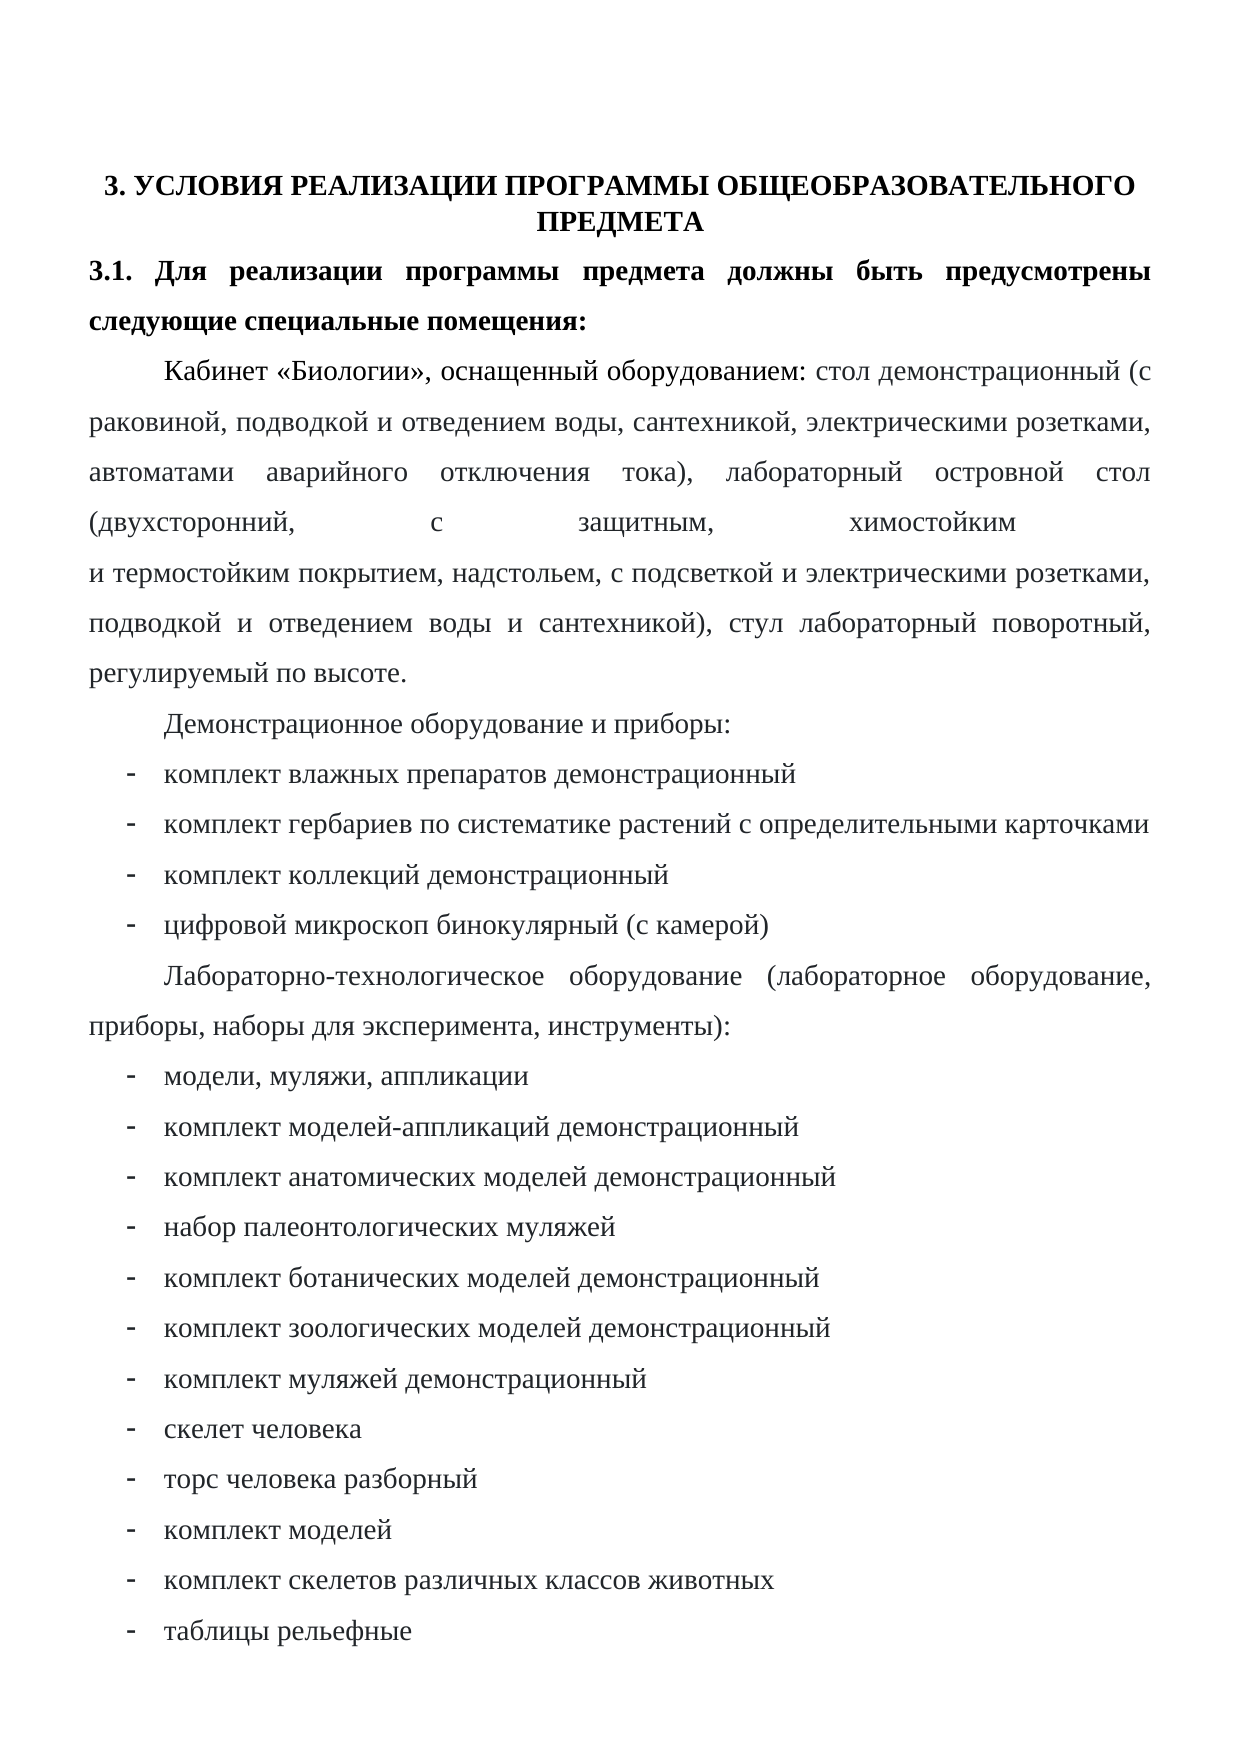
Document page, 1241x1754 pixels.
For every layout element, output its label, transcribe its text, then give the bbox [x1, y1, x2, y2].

text Демонстрационное оборудование и приборы: [89, 706, 1152, 739]
list комплект ботанических моделей демонстрационный [126, 1260, 1152, 1294]
text Лабораторно-технологическое оборудование (лабораторное оборудование, приборы, наборы для эксперимента, инструменты): [89, 958, 1152, 1042]
list комплект гербариев по систематике растений с определительными карточками [126, 806, 1152, 840]
list комплект коллекций демонстрационный [126, 857, 1152, 891]
list комплект муляжей демонстрационный [126, 1361, 1152, 1394]
list таблицы рельефные [126, 1613, 1152, 1647]
list торс человека разборный [126, 1462, 1152, 1495]
list модели, муляжи, аппликации [126, 1058, 1152, 1092]
text Кабинет «Биологии», оснащенный оборудованием: стол демонстрационный (с раковиной, подводкой и отведением воды, сантехникой, электрическими розетками, автоматами аварийного отключения тока), лабораторный островной стол (двухсторонний, с защитным, химостойким и термостойким покрытием, надстольем, с подсветкой и электрическими розетками, подводкой и отведением воды и сантехникой), стул лабораторный поворотный, регулируемый по высоте. [89, 353, 1152, 689]
list цифровой микроскоп бинокулярный (с камерой) [126, 907, 1152, 941]
list набор палеонтологических муляжей [126, 1209, 1152, 1243]
list комплект скелетов различных классов животных [126, 1562, 1152, 1596]
list комплект влажных препаратов демонстрационный [126, 756, 1152, 790]
list комплект анатомических моделей демонстрационный [126, 1159, 1152, 1193]
list комплект моделей-аппликаций демонстрационный [126, 1109, 1152, 1142]
text 3.1. Для реализации программы предмета должны быть предусмотрены следующие специальные помещения: [89, 253, 1152, 337]
subtitle 3. УСЛОВИЯ РЕАЛИЗАЦИИ ПРОГРАММЫ ОБЩЕОБРАЗОВАТЕЛЬНОГО ПРЕДМЕТА [89, 168, 1152, 238]
list комплект зоологических моделей демонстрационный [126, 1310, 1152, 1344]
list комплект моделей [126, 1512, 1152, 1546]
list скелет человека [126, 1411, 1152, 1445]
